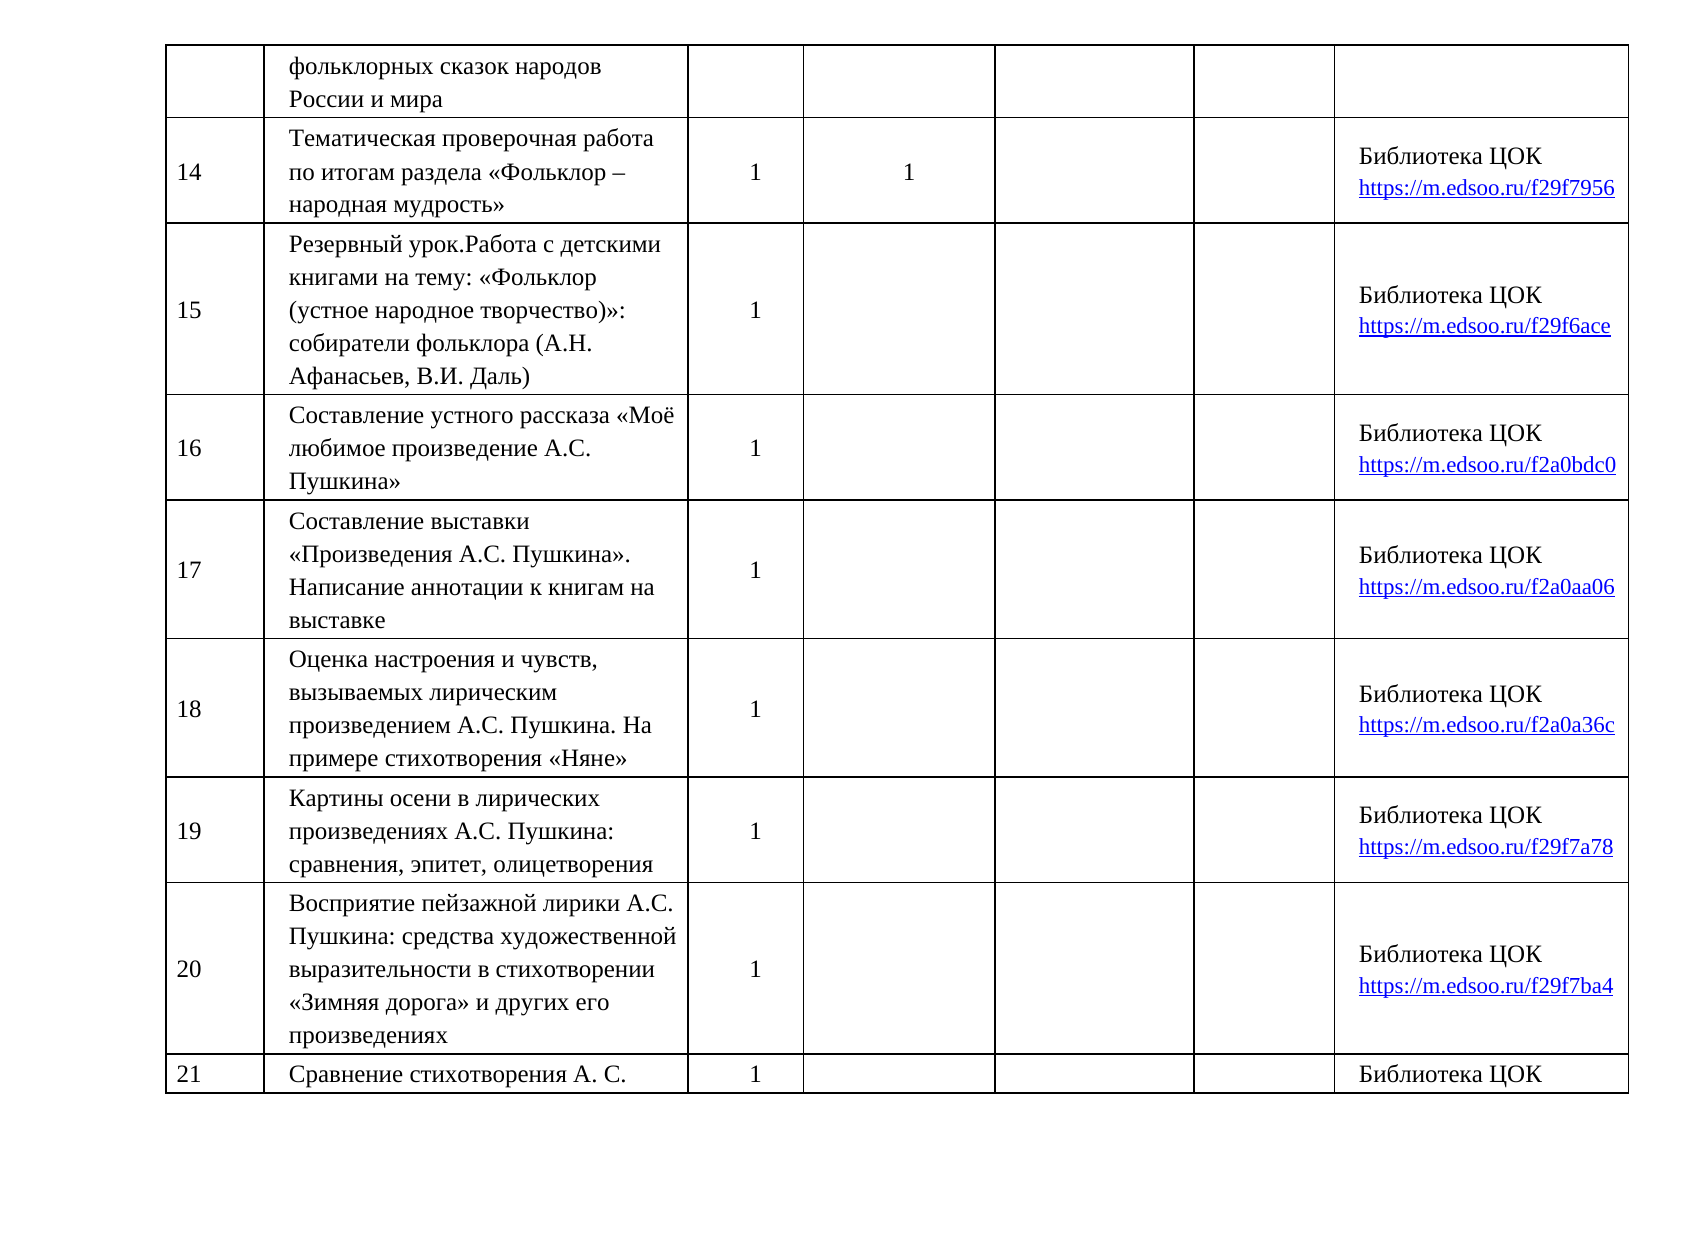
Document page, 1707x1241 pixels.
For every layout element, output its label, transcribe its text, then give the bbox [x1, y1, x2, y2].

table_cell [265, 46, 687, 117]
table_cell [804, 1055, 994, 1092]
table_cell [1195, 118, 1334, 222]
table_cell 16 [167, 395, 263, 499]
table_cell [1335, 46, 1628, 117]
table_cell [804, 46, 994, 117]
table_cell [996, 118, 1193, 222]
table_cell Библиотека ЦОК https://m.edsoo.ru/f29f7a78 [1335, 778, 1628, 881]
table_cell [996, 501, 1193, 637]
table_cell 18 [167, 639, 263, 776]
table_cell 13 [167, 46, 263, 117]
table_cell Тематическая проверочная работа по итогам раздела «Фольклор – народная мудрость» [265, 118, 687, 222]
table_cell [1195, 395, 1334, 499]
table_cell Оценка настроения и чувств, вызываемых лирическим произведением А.С. Пушкина. На примере стихотворения «Няне» [265, 639, 687, 776]
table_cell 20 [167, 883, 263, 1053]
table_cell Составление выставки «Произведения А.С. Пушкина». Написание аннотации к книгам на выставке [265, 501, 687, 637]
table_cell [804, 395, 994, 499]
table_cell 19 [167, 778, 263, 881]
table_cell [804, 639, 994, 776]
table_cell [996, 224, 1193, 394]
table_cell [1195, 1055, 1334, 1092]
table_cell 17 [167, 501, 263, 637]
table_cell 1 [689, 118, 803, 222]
table_cell Библиотека ЦОК https://m.edsoo.ru/f2a0aa06 [1335, 501, 1628, 637]
table_cell 1 [689, 778, 803, 881]
table_cell [804, 501, 994, 637]
table_cell Библиотека ЦОК https://m.edsoo.ru/f2a0bdc0 [1335, 395, 1628, 499]
table_cell 1 [804, 118, 994, 222]
table_cell [804, 883, 994, 1053]
table_cell 1 [689, 639, 803, 776]
table_cell Библиотека ЦОК https://m.edsoo.ru/f29f7956 [1335, 118, 1628, 222]
table_cell Библиотека ЦОК https://m.edsoo.ru/f2a0a36c [1335, 639, 1628, 776]
table_cell [804, 224, 994, 394]
table_cell [996, 883, 1193, 1053]
table_cell Картины осени в лирических произведениях А.С. Пушкина: сравнения, эпитет, олицетворения [265, 778, 687, 881]
table_cell Восприятие пейзажной лирики А.С. Пушкина: средства художественной выразительности в стихотворении «Зимняя дорога» и других его произведениях [265, 883, 687, 1053]
table_cell [1195, 224, 1334, 394]
table_cell [804, 778, 994, 881]
table_cell [1195, 883, 1334, 1053]
table_cell 1 [689, 395, 803, 499]
table_cell [1195, 639, 1334, 776]
table_cell 15 [167, 224, 263, 394]
table_cell [1195, 778, 1334, 881]
table_cell 1 [689, 46, 803, 117]
table_cell [996, 778, 1193, 881]
table_cell [996, 639, 1193, 776]
table_cell 21 [167, 1055, 263, 1092]
table_cell [1195, 501, 1334, 637]
table_cell 1 [689, 501, 803, 637]
table_cell 1 [689, 883, 803, 1053]
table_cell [1335, 1055, 1628, 1092]
table_cell 1 [689, 1055, 803, 1092]
table_cell Составление устного рассказа «Моё любимое произведение А.С. Пушкина» [265, 395, 687, 499]
table_cell [1195, 46, 1334, 117]
table_cell 14 [167, 118, 263, 222]
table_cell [265, 1055, 687, 1092]
table_cell [996, 1055, 1193, 1092]
table_cell [996, 46, 1193, 117]
table_cell 1 [689, 224, 803, 394]
table_cell [996, 395, 1193, 499]
table_cell Библиотека ЦОК https://m.edsoo.ru/f29f6ace [1335, 224, 1628, 394]
table_cell Библиотека ЦОК https://m.edsoo.ru/f29f7ba4 [1335, 883, 1628, 1053]
table_cell Резервный урок.Работа с детскими книгами на тему: «Фольклор (устное народное творчество)»: собиратели фольклора (А.Н. Афанасьев, В.И. Даль) [265, 224, 687, 394]
